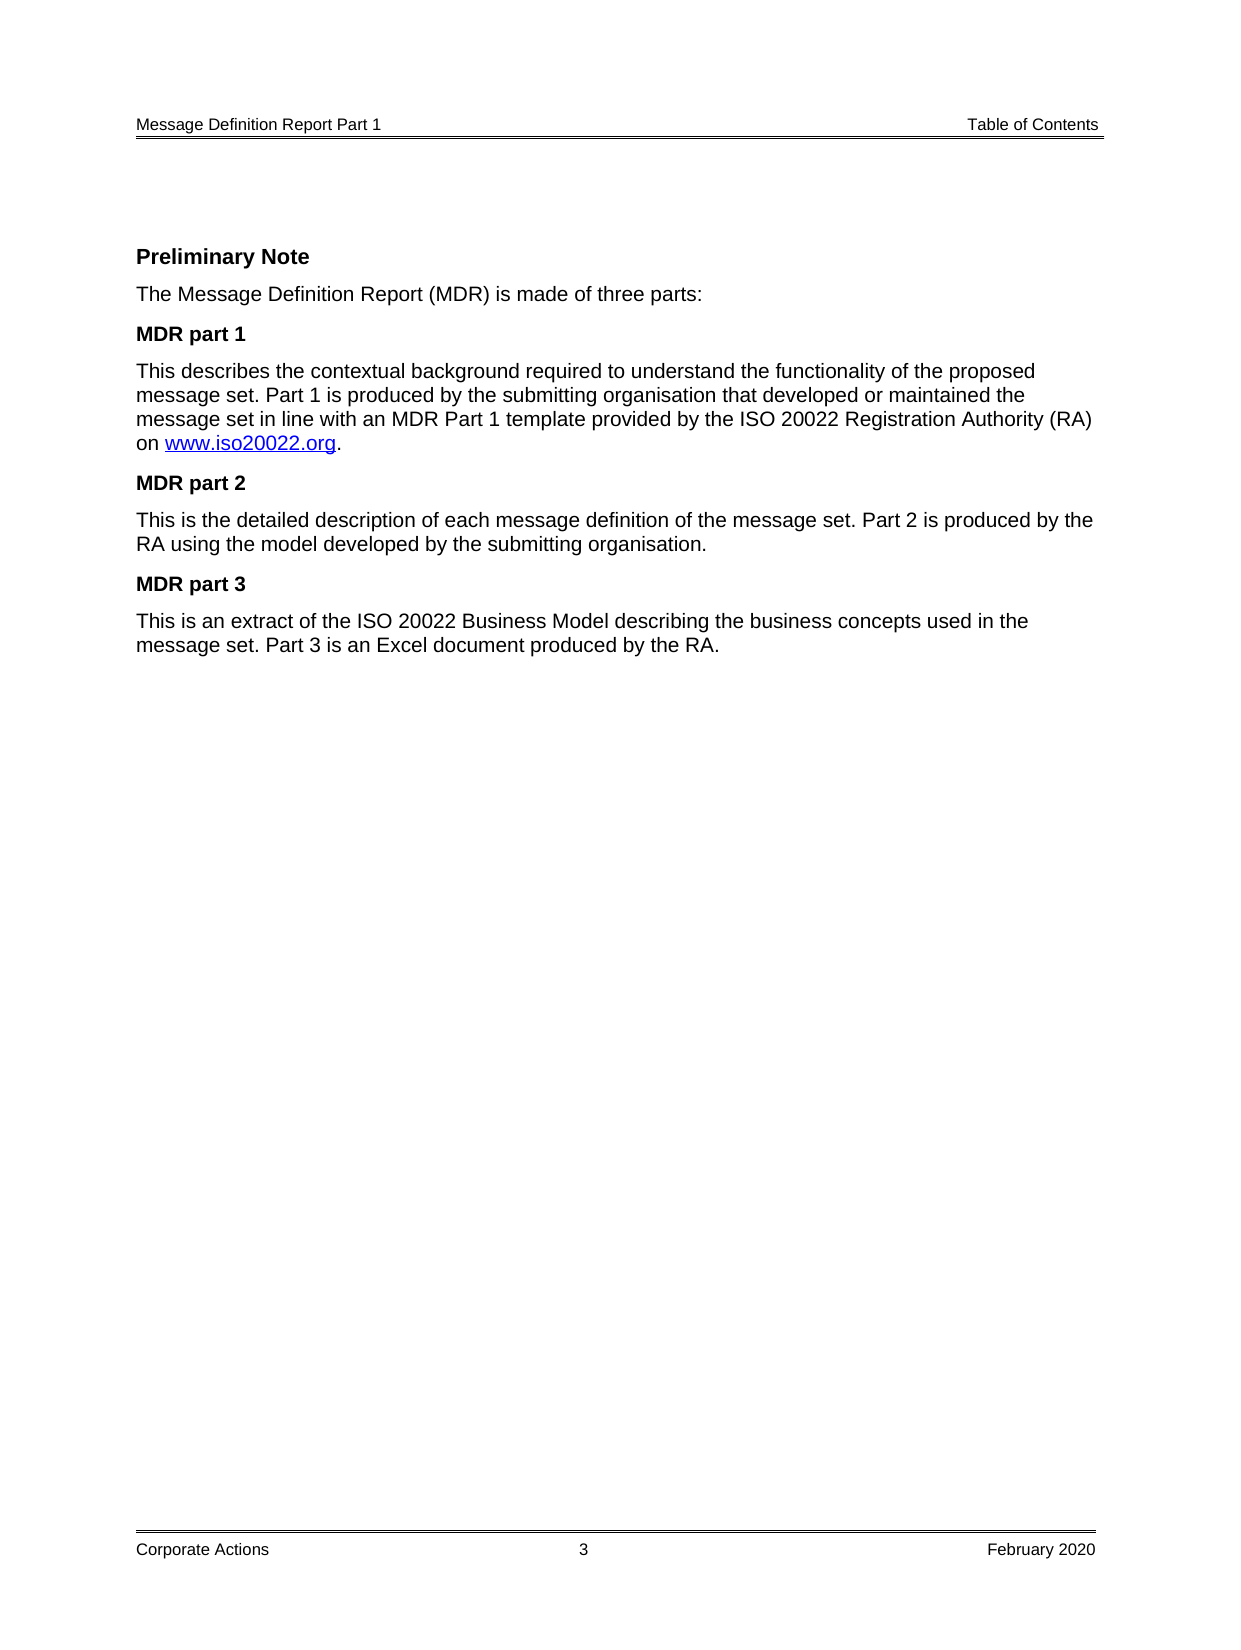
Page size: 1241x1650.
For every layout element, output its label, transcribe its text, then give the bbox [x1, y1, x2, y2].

text This describes the contextual background required to understand the functionality of the proposed message set. Part 1 is produced by the submitting organisation that developed or maintained the message set in line with an MDR Part 1 template provided by the ISO 20022 Registration Authority (RA) on www.iso20022.org. [136, 358, 1104, 454]
text This is an extract of the ISO 20022 Business Model describing the business concepts used in the message set. Part 3 is an Excel document produced by the RA. [136, 608, 1104, 656]
text Preliminary Note [136, 244, 1104, 269]
text MDR part 3 [136, 572, 1104, 596]
text The Message Definition Report (MDR) is made of three parts: [136, 281, 1104, 305]
text MDR part 2 [136, 471, 1104, 495]
text This is the detailed description of each message definition of the message set. Part 2 is produced by the RA using the model developed by the submitting organisation. [136, 507, 1104, 555]
text MDR part 1 [136, 322, 1104, 346]
